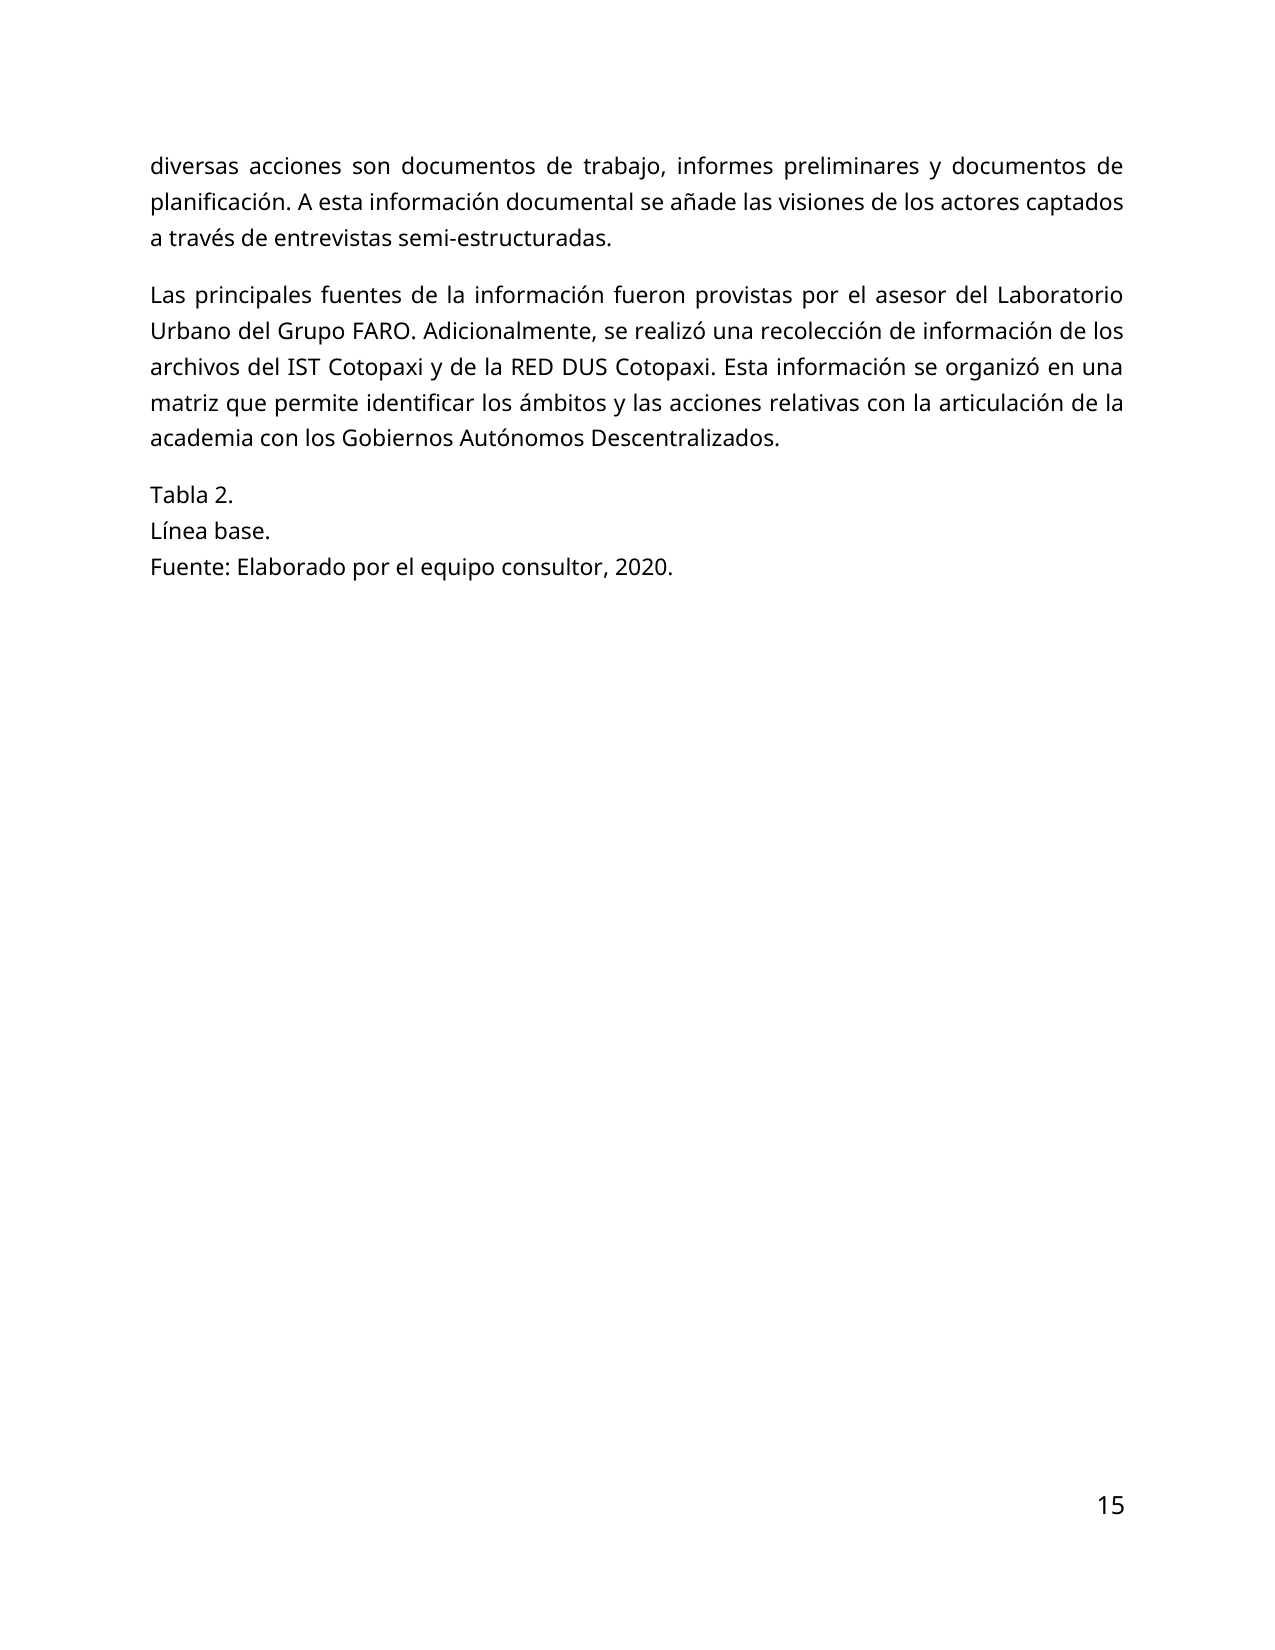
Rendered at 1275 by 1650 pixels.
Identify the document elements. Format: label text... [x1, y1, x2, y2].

text Las principales fuentes de la información fueron provistas por el asesor del Laboratorio Urbano del Grupo FARO. Adicionalmente, se realizó una recolección de información de los archivos del IST Cotopaxi y de la RED DUS Cotopaxi. Esta información se organizó en una matriz que permite identificar los ámbitos y las acciones relativas con la articulación de la academia con los Gobiernos Autónomos Descentralizados. [150, 279, 1125, 454]
text Tabla 2. [150, 479, 1125, 510]
text La elaboración de la línea base está limitada por la información generada en el marco de implementación del Laboratorio Urbano de Latacunga desde enero 2019 hasta septiembre 2020. Es importante, considerar que la línea base incluye acciones que se encuentran en diversas fases de ejecución. En tal sentido, la información analizada de las diversas acciones son documentos de trabajo, informes preliminares y documentos de planificación. A esta información documental se añade las visiones de los actores captados a través de entrevistas semi-estructuradas. [150, 150, 1125, 253]
text Fuente: Elaborado por el equipo consultor, 2020. [150, 551, 1125, 582]
text Línea base. [150, 515, 1125, 546]
